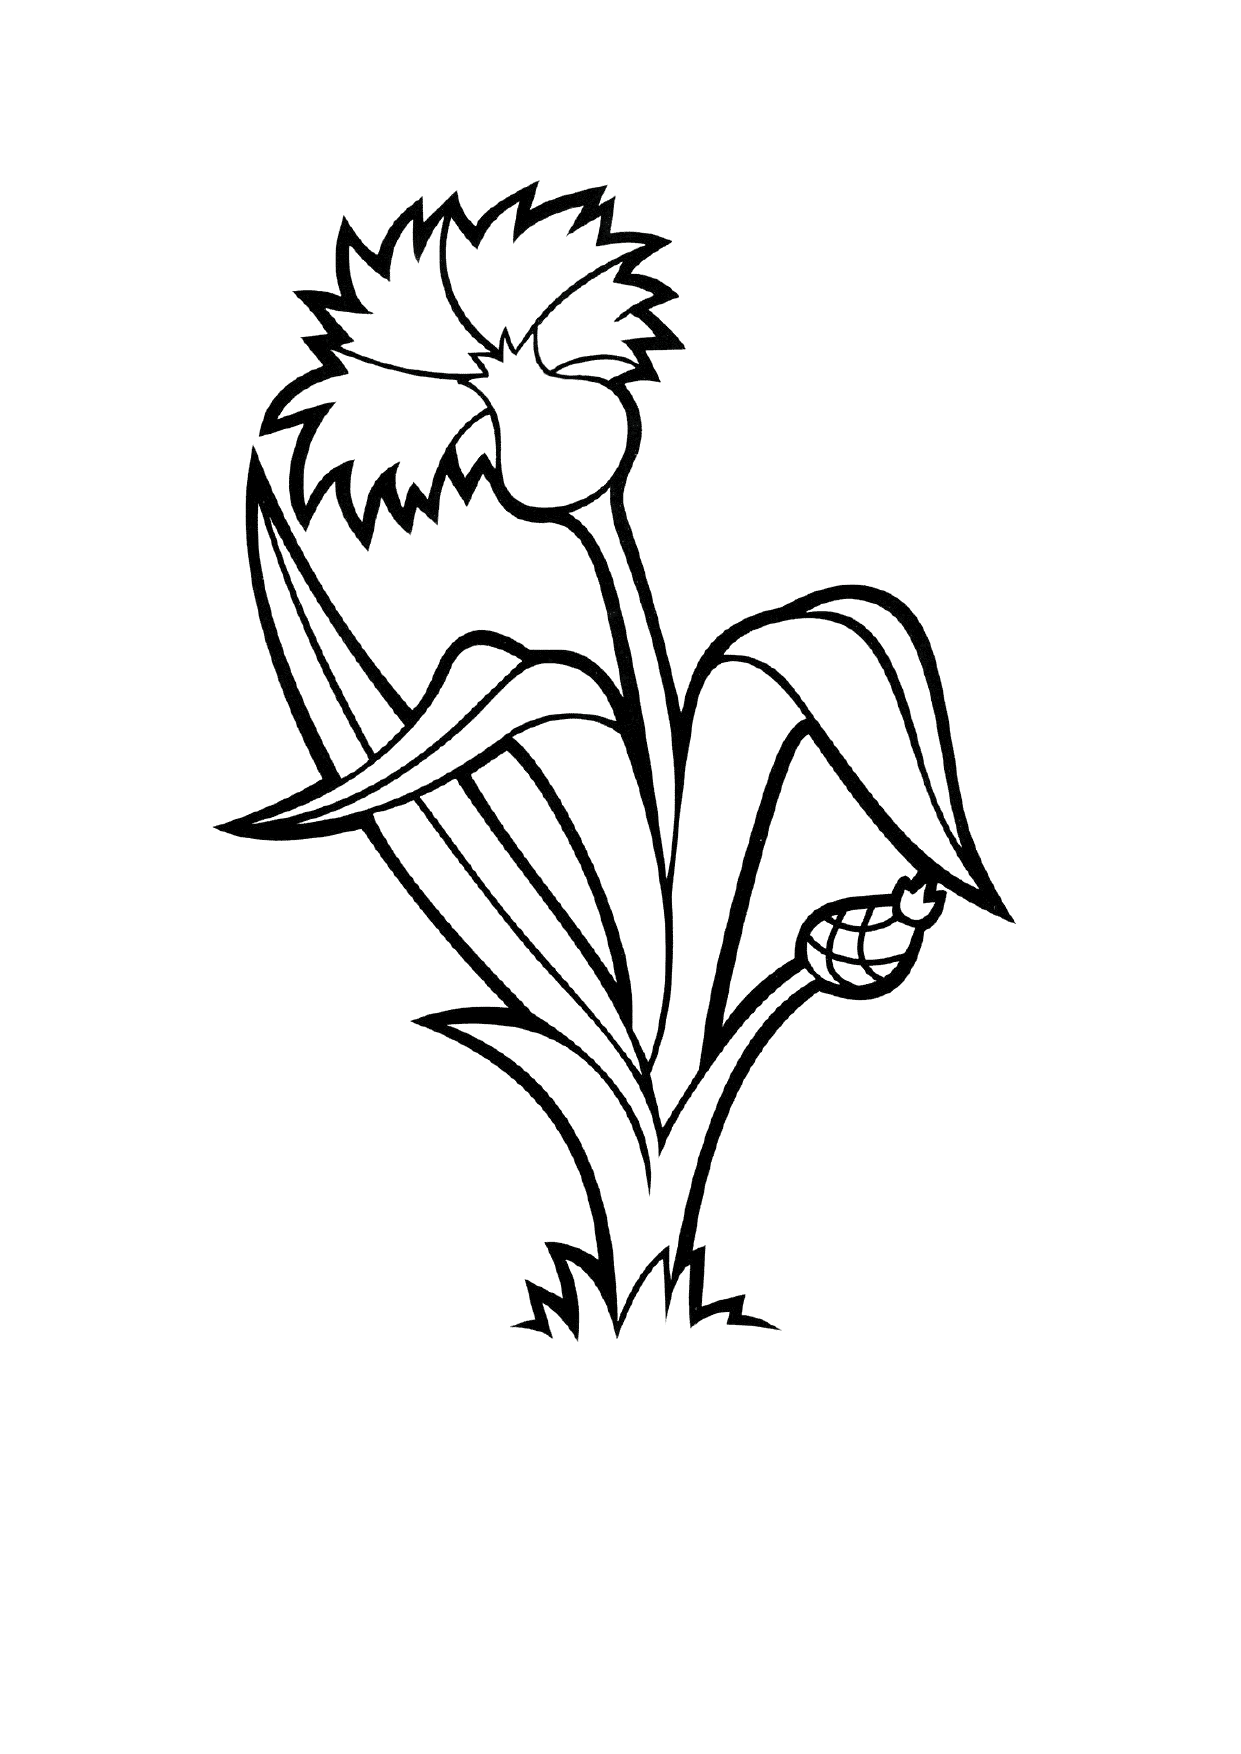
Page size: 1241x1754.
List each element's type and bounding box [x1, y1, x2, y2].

picture [187, 150, 1053, 1351]
